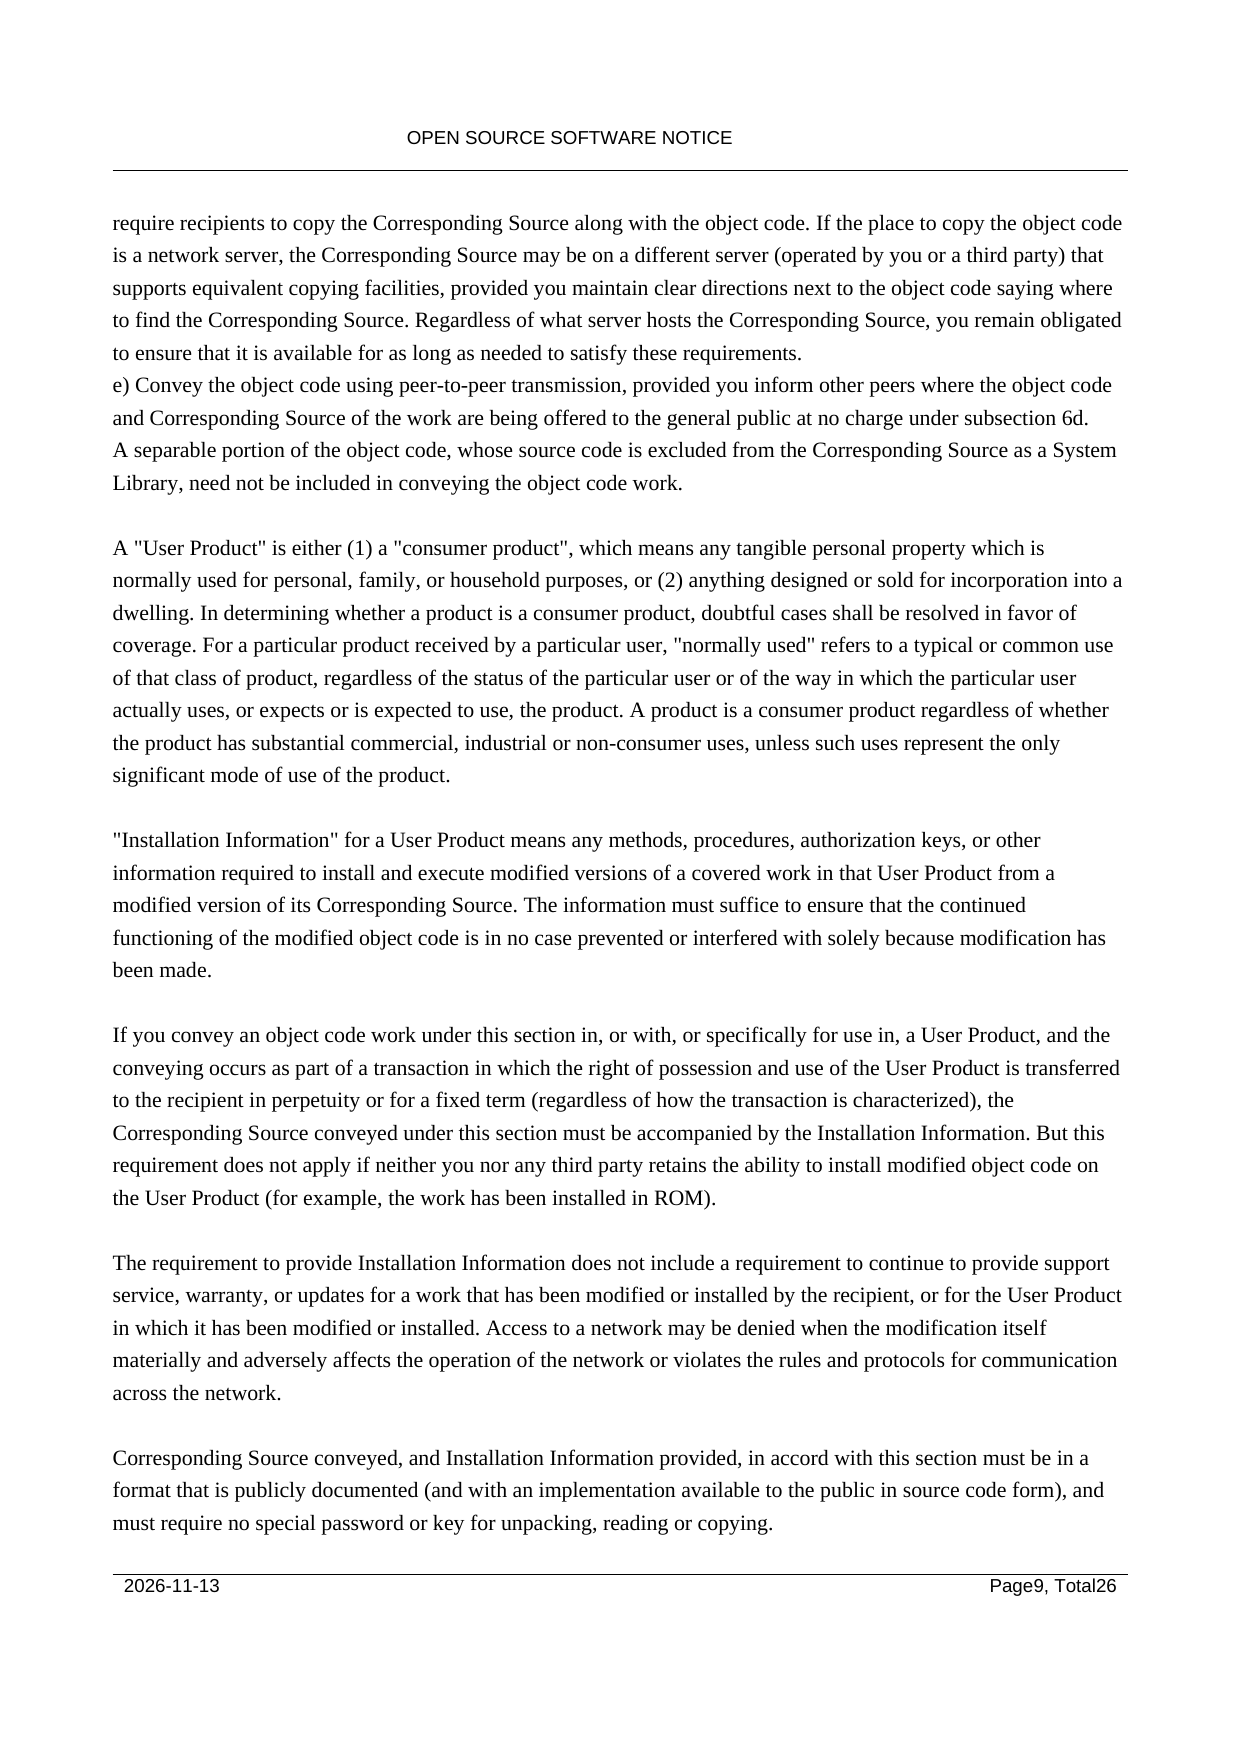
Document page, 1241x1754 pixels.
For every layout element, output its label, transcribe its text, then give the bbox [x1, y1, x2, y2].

text The requirement to provide Installation Information does not include a requirement to continue to provide support service, warranty, or updates for a work that has been modified or installed by the recipient, or for the User Product in which it has been modified or installed. Access to a network may be denied when the modification itself materially and adversely affects the operation of the network or violates the rules and protocols for communication across the network. [112, 1246, 1128, 1409]
text "Installation Information" for a User Product means any methods, procedures, authorization keys, or other information required to install and execute modified versions of a covered work in that User Product from a modified version of its Corresponding Source. The information must suffice to ensure that the continued functioning of the modified object code is in no case prevented or interfered with solely because modification has been made. [112, 824, 1128, 986]
text A separable portion of the object code, whose source code is excluded from the Corresponding Source as a System Library, need not be included in conveying the object code work. [112, 434, 1128, 499]
text A "User Product" is either (1) a "consumer product", which means any tangible personal property which is normally used for personal, family, or household purposes, or (2) anything designed or sold for incorporation into a dwelling. In determining whether a product is a consumer product, doubtful cases shall be resolved in favor of coverage. For a particular product received by a particular user, "normally used" refers to a typical or common use of that class of product, regardless of the status of the particular user or of the way in which the particular user actually uses, or expects or is expected to use, the product. A product is a consumer product regardless of whether the product has substantial commercial, industrial or non-consumer uses, unless such uses represent the only significant mode of use of the product. [112, 531, 1128, 791]
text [112, 206, 1128, 369]
text If you convey an object code work under this section in, or with, or specifically for use in, a User Product, and the conveying occurs as part of a transaction in which the right of possession and use of the User Product is transferred to the recipient in perpetuity or for a fixed term (regardless of how the transaction is characterized), the Corresponding Source conveyed under this section must be accompanied by the Installation Information. But this requirement does not apply if neither you nor any third party retains the ability to install modified object code on the User Product (for example, the work has been installed in ROM). [112, 1019, 1128, 1214]
text Corresponding Source conveyed, and Installation Information provided, in accord with this section must be in a format that is publicly documented (and with an implementation available to the public in source code form), and must require no special password or key for unpacking, reading or copying. [112, 1441, 1128, 1539]
text e) Convey the object code using peer-to-peer transmission, provided you inform other peers where the object code and Corresponding Source of the work are being offered to the general public at no charge under subsection 6d. [112, 369, 1128, 434]
